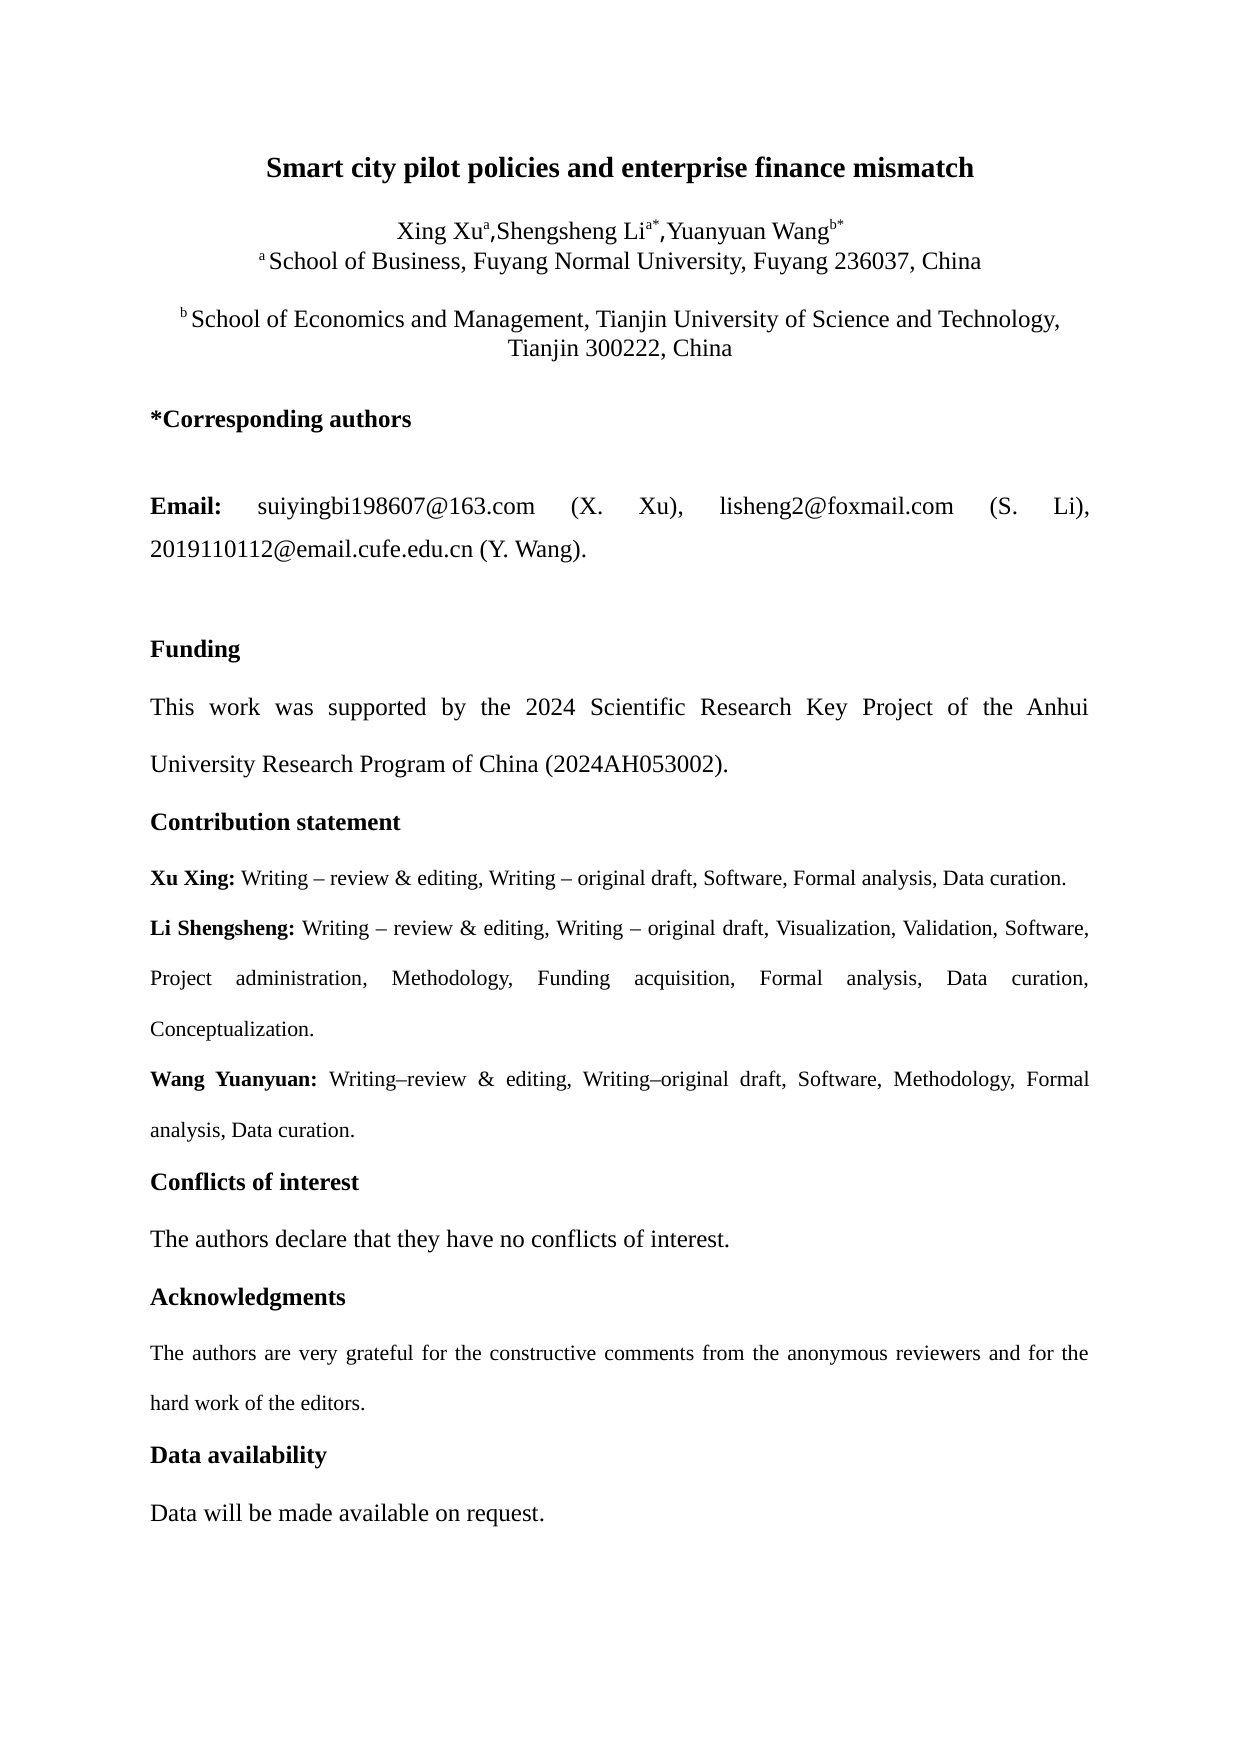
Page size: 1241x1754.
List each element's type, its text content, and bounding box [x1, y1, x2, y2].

text This work was supported by the 2024 Scientific Research Key Project of the Anhui University Research Program of China (2024AH053002). [150, 692, 1090, 778]
text Wang Yuanyuan: Writing–review & editing, Writing–original draft, Software, Methodology, Formal analysis, Data curation. [150, 1066, 1090, 1142]
text The authors are very grateful for the constructive comments from the anonymous reviewers and for the hard work of the editors. [150, 1339, 1090, 1415]
text Smart city pilot policies and enterprise finance mismatch [150, 150, 1090, 183]
text Email: suiyingbi198607@163.com (X. Xu), lisheng2@foxmail.com (S. Li), 2019110112@email.cufe.edu.cn (Y. Wang). [150, 491, 1090, 563]
text Conflicts of interest [150, 1167, 1090, 1196]
text Xing Xua,Shengsheng Lia*,Yuanyuan Wangb* [150, 212, 1090, 246]
text Li Shengsheng: Writing – review & editing, Writing – original draft, Visualization, Validation, Software, Project administration, Methodology, Funding acquisition, Formal analysis, Data curation, Conceptualization. [150, 915, 1090, 1041]
text Data will be made available on request. [150, 1498, 1090, 1527]
text Contribution statement [150, 807, 1090, 836]
text b School of Economics and Management, Tianjin University of Science and Technology, Tianjin 300222, China [150, 304, 1090, 361]
text The authors declare that they have no conflicts of interest. [150, 1224, 1090, 1253]
text a School of Business, Fuyang Normal University, Fuyang 236037, China [150, 246, 1090, 275]
text Funding [150, 634, 1090, 663]
text *Corresponding authors [150, 404, 1090, 433]
text Acknowledgments [150, 1282, 1090, 1311]
text Xu Xing: Writing – review & editing, Writing – original draft, Software, Formal analysis, Data curation. [150, 864, 1090, 890]
text Data availability [150, 1440, 1090, 1469]
